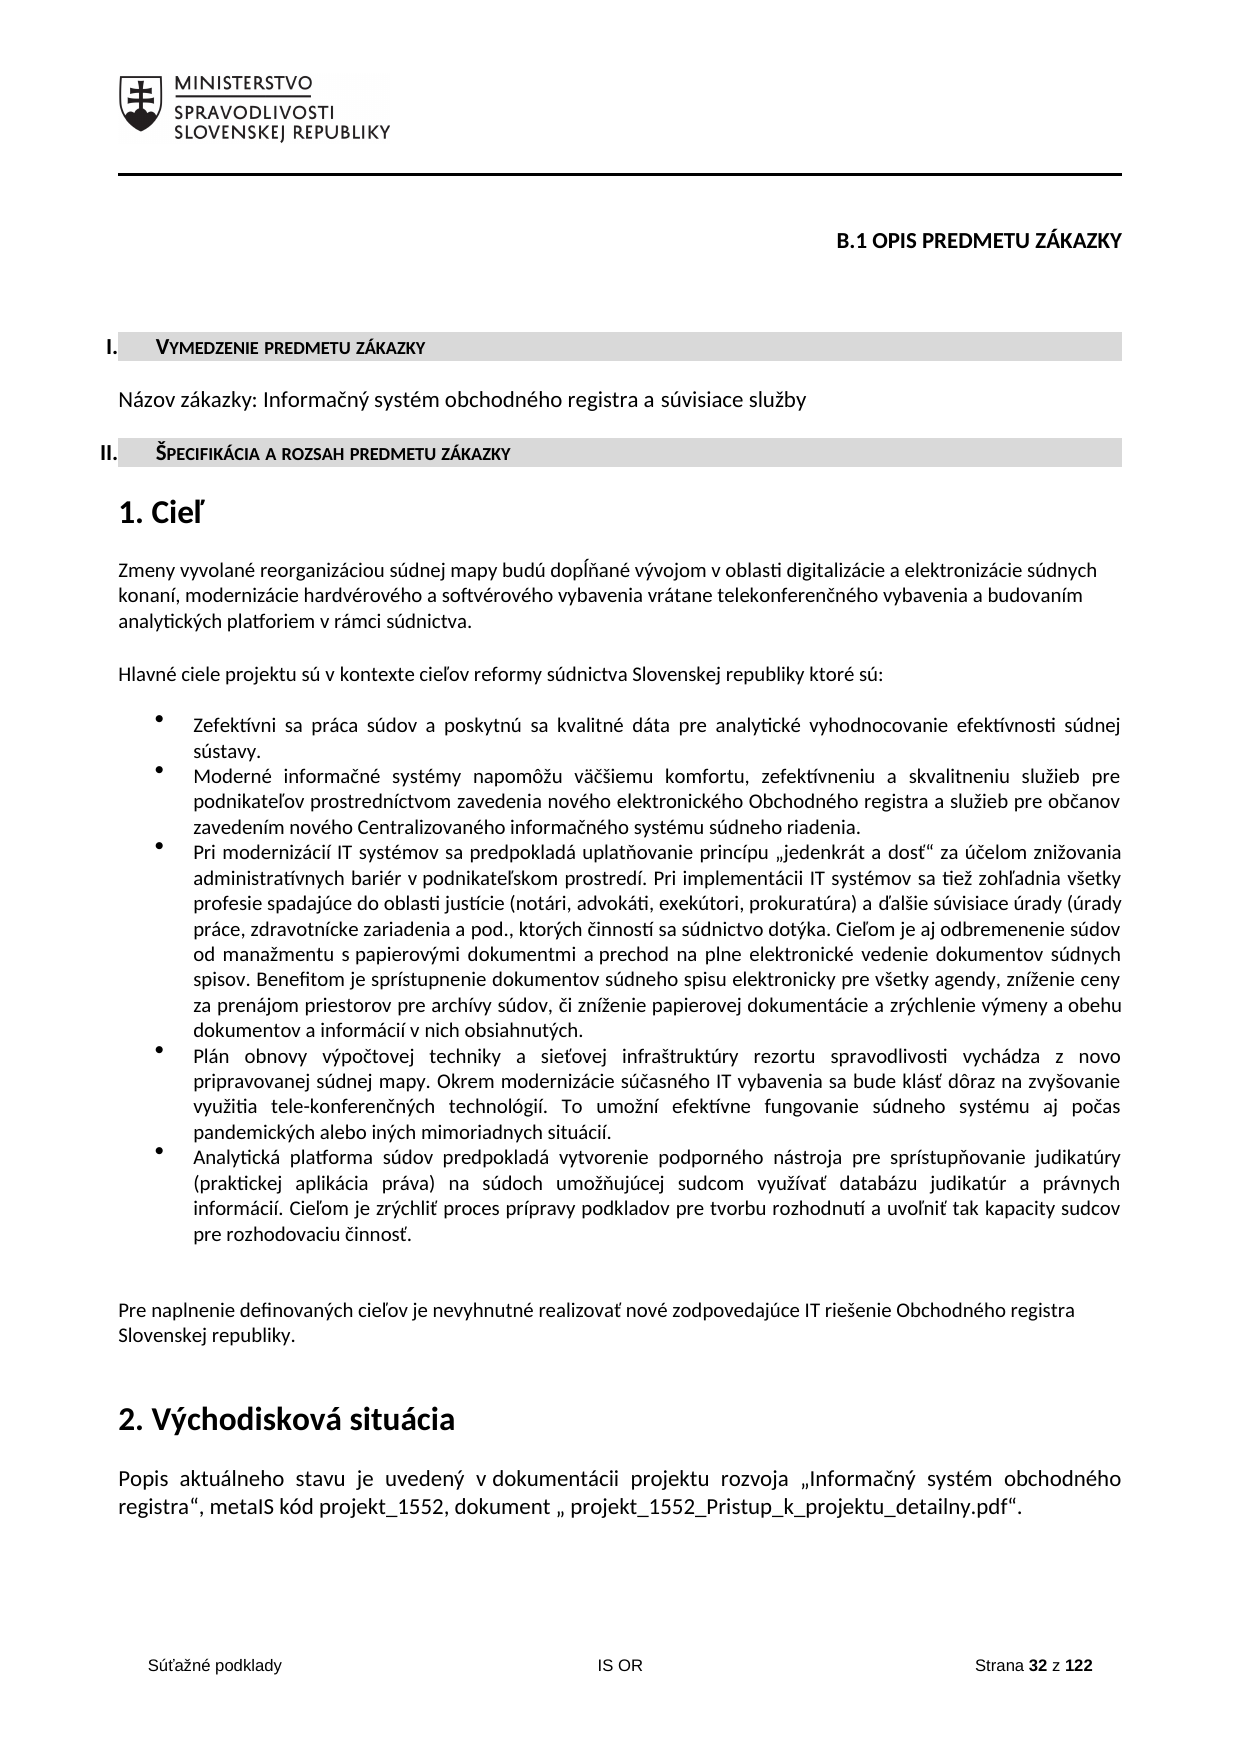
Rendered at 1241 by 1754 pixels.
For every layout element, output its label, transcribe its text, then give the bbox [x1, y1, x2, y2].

text Hlavné ciele projektu sú v kontexte cieľov reformy súdnictva Slovenskej republiky ktoré sú: [118, 662, 1122, 687]
text Pre naplnenie definovaných cieľov je nevyhnutné realizovať nové zodpovedajúce IT riešenie Obchodného registra Slovenskej republiky. [118, 1297, 1122, 1348]
subtitle B.1 OPIS PREDMETU ZÁKAZKY [118, 226, 1122, 254]
text Popis aktuálneho stavu je uvedený v dokumentácii projektu rozvoja „Informačný systém obchodného registra“, metaIS kód projekt_1552, dokument „ projekt_1552_Pristup_k_projektu_detailny.pdf“. [118, 1464, 1122, 1520]
text Názov zákazky: Informačný systém obchodného registra a súvisiace služby [118, 386, 1122, 413]
subtitle Špecifikácia a rozsah predmetu zákazky [118, 438, 1122, 467]
list Zefektívni sa práca súdov a poskytnú sa kvalitné dáta pre analytické vyhodnocovanie efektívnosti súdnej sústavy. [156, 712, 1122, 763]
list Analytická platforma súdov predpokladá vytvorenie podporného nástroja pre sprístupňovanie judikatúry (praktickej aplikácia práva) na súdoch umožňujúcej sudcom využívať databázu judikatúr a právnych informácií. Cieľom je zrýchliť proces prípravy podkladov pre tvorbu rozhodnutí a uvoľniť tak kapacity sudcov pre rozhodovaciu činnosť. [156, 1144, 1122, 1246]
subtitle 1. Cieľ [118, 492, 1122, 532]
list Moderné informačné systémy napomôžu väčšiemu komfortu, zefektívneniu a skvalitneniu služieb pre podnikateľov prostredníctvom zavedenia nového elektronického Obchodného registra a služieb pre občanov zavedením nového Centralizovaného informačného systému súdneho riadenia. [156, 763, 1122, 839]
text Zmeny vyvolané reorganizáciou súdnej mapy budú dopĺňané vývojom v oblasti digitalizácie a elektronizácie súdnych konaní, modernizácie hardvérového a softvérového vybavenia vrátane telekonferenčného vybavenia a budovaním analytických platforiem v rámci súdnictva. [118, 557, 1122, 633]
subtitle Vymedzenie predmetu zákazky [118, 332, 1122, 361]
picture [118, 73, 390, 144]
subtitle 2. Východisková situácia [118, 1398, 1122, 1439]
list Pri modernizácií IT systémov sa predpokladá uplatňovanie princípu „jedenkrát a dosť“ za účelom znižovania administratívnych bariér v podnikateľskom prostredí. Pri implementácii IT systémov sa tiež zohľadnia všetky profesie spadajúce do oblasti justície (notári, advokáti, exekútori, prokuratúra) a ďalšie súvisiace úrady (úrady práce, zdravotnícke zariadenia a pod., ktorých činností sa súdnictvo dotýka. Cieľom je aj odbremenenie súdov od manažmentu s papierovými dokumentmi a prechod na plne elektronické vedenie dokumentov súdnych spisov. Benefitom je sprístupnenie dokumentov súdneho spisu elektronicky pre všetky agendy, zníženie ceny za prenájom priestorov pre archívy súdov, či zníženie papierovej dokumentácie a zrýchlenie výmeny a obehu dokumentov a informácií v nich obsiahnutých. [156, 839, 1122, 1043]
list Plán obnovy výpočtovej techniky a sieťovej infraštruktúry rezortu spravodlivosti vychádza z novo pripravovanej súdnej mapy. Okrem modernizácie súčasného IT vybavenia sa bude klásť dôraz na zvyšovanie využitia tele-konferenčných technológií. To umožní efektívne fungovanie súdneho systému aj počas pandemických alebo iných mimoriadnych situácií. [156, 1043, 1122, 1144]
